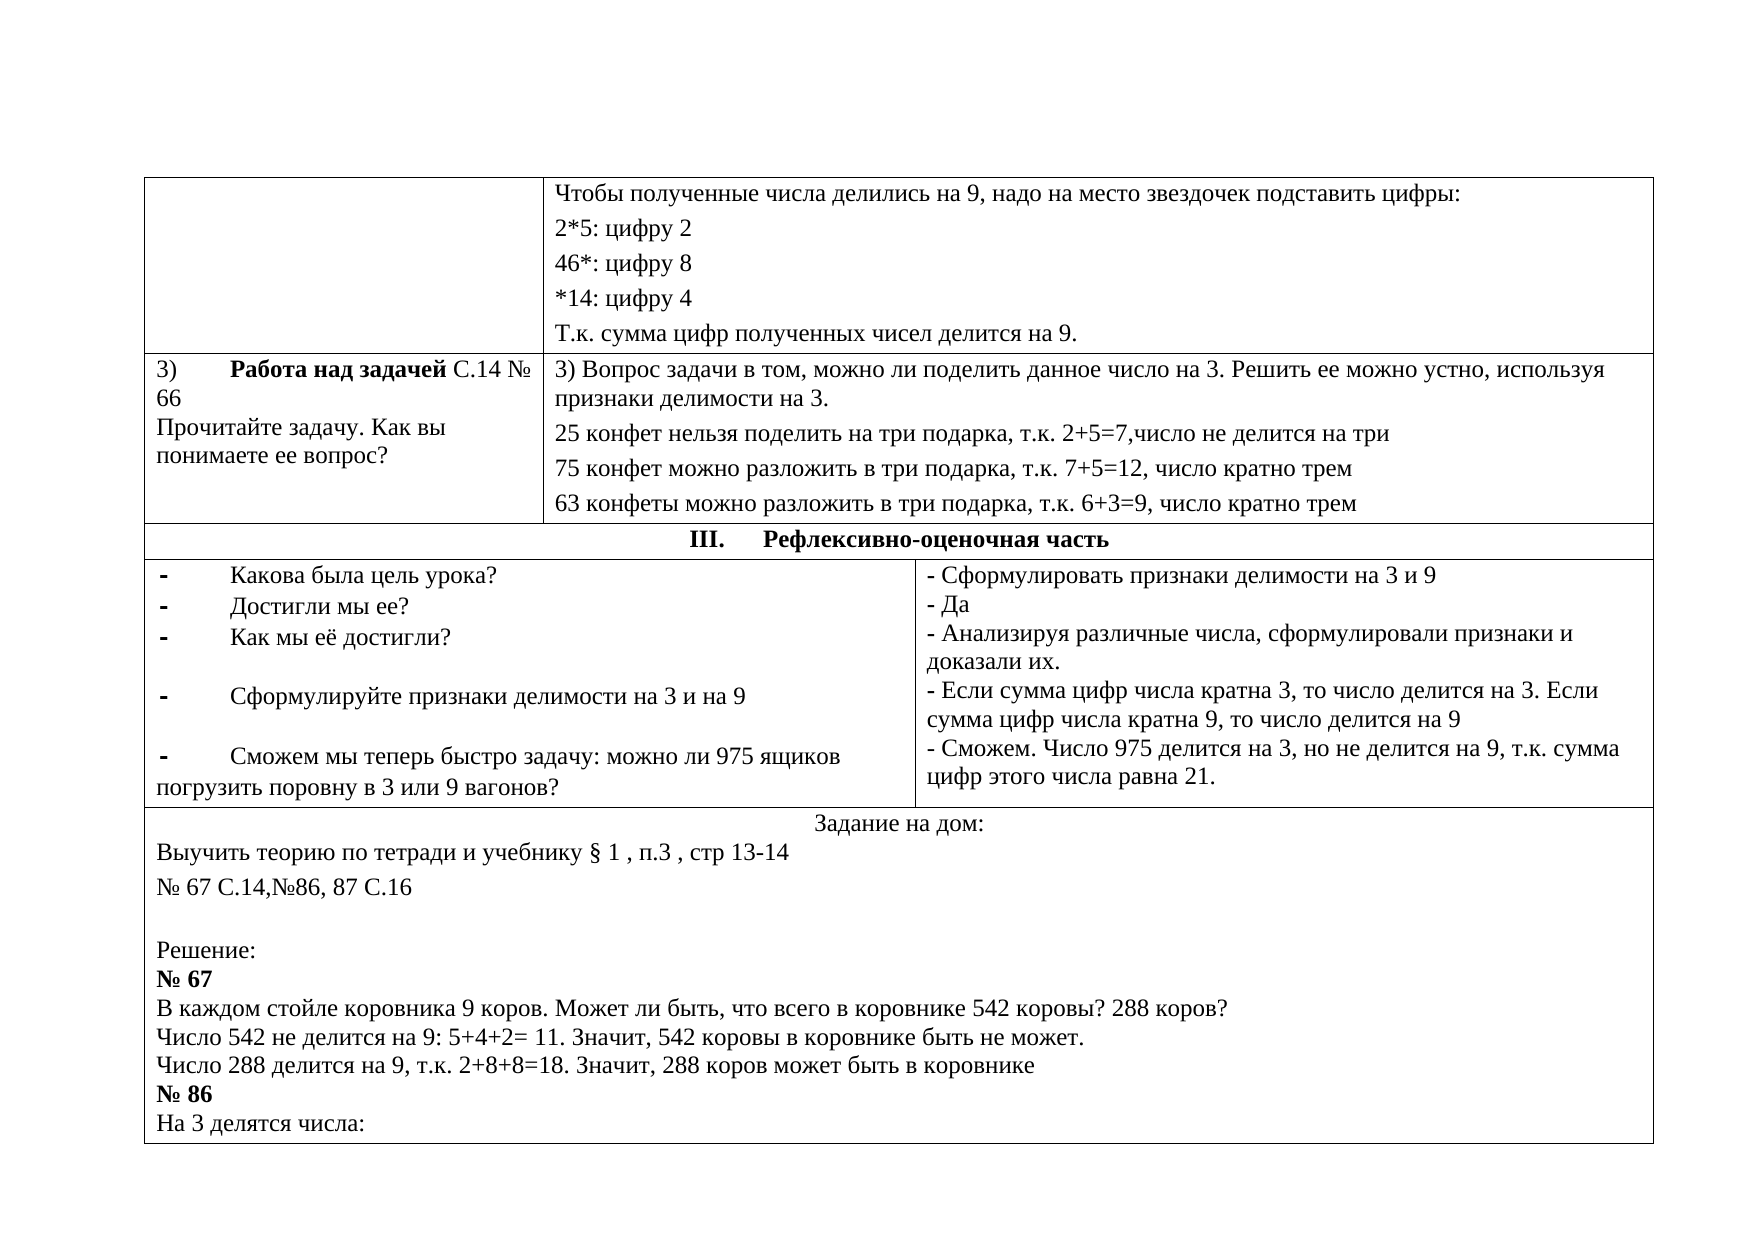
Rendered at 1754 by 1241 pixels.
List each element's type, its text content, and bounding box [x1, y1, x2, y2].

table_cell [145, 808, 1653, 1143]
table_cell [544, 178, 1653, 353]
table_cell Какова была цель урока? Достигли мы ее? Как мы её достигли? Сформулируйте признаки делимости на 3 и на 9 Сможем мы теперь быстро задачу: можно ли 975 ящиков погрузить поровну в 3 или 9 вагонов? [145, 560, 915, 807]
table_cell 3) Вопрос задачи в том, можно ли поделить данное число на 3. Решить ее можно устно, используя признаки делимости на 3. 25 конфет нельзя поделить на три подарка, т.к. 2+5=7,число не делится на три 75 конфет можно разложить в три подарка, т.к. 7+5=12, число кратно трем 63 конфеты можно разложить в три подарка, т.к. 6+3=9, число кратно трем [544, 354, 1653, 523]
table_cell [145, 178, 543, 353]
table_cell III. Рефлексивно-оценочная часть [145, 524, 1653, 559]
table_cell Работа над задачей С.14 № 66 Прочитайте задачу. Как вы понимаете ее вопрос? [145, 354, 543, 523]
table_cell - Сформулировать признаки делимости на 3 и 9 - Да - Анализируя различные числа, сформулировали признаки и доказали их. - Если сумма цифр числа кратна 3, то число делится на 3. Если сумма цифр числа кратна 9, то число делится на 9 - Сможем. Число 975 делится на 3, но не делится на 9, т.к. сумма цифр этого числа равна 21. [916, 560, 1653, 807]
